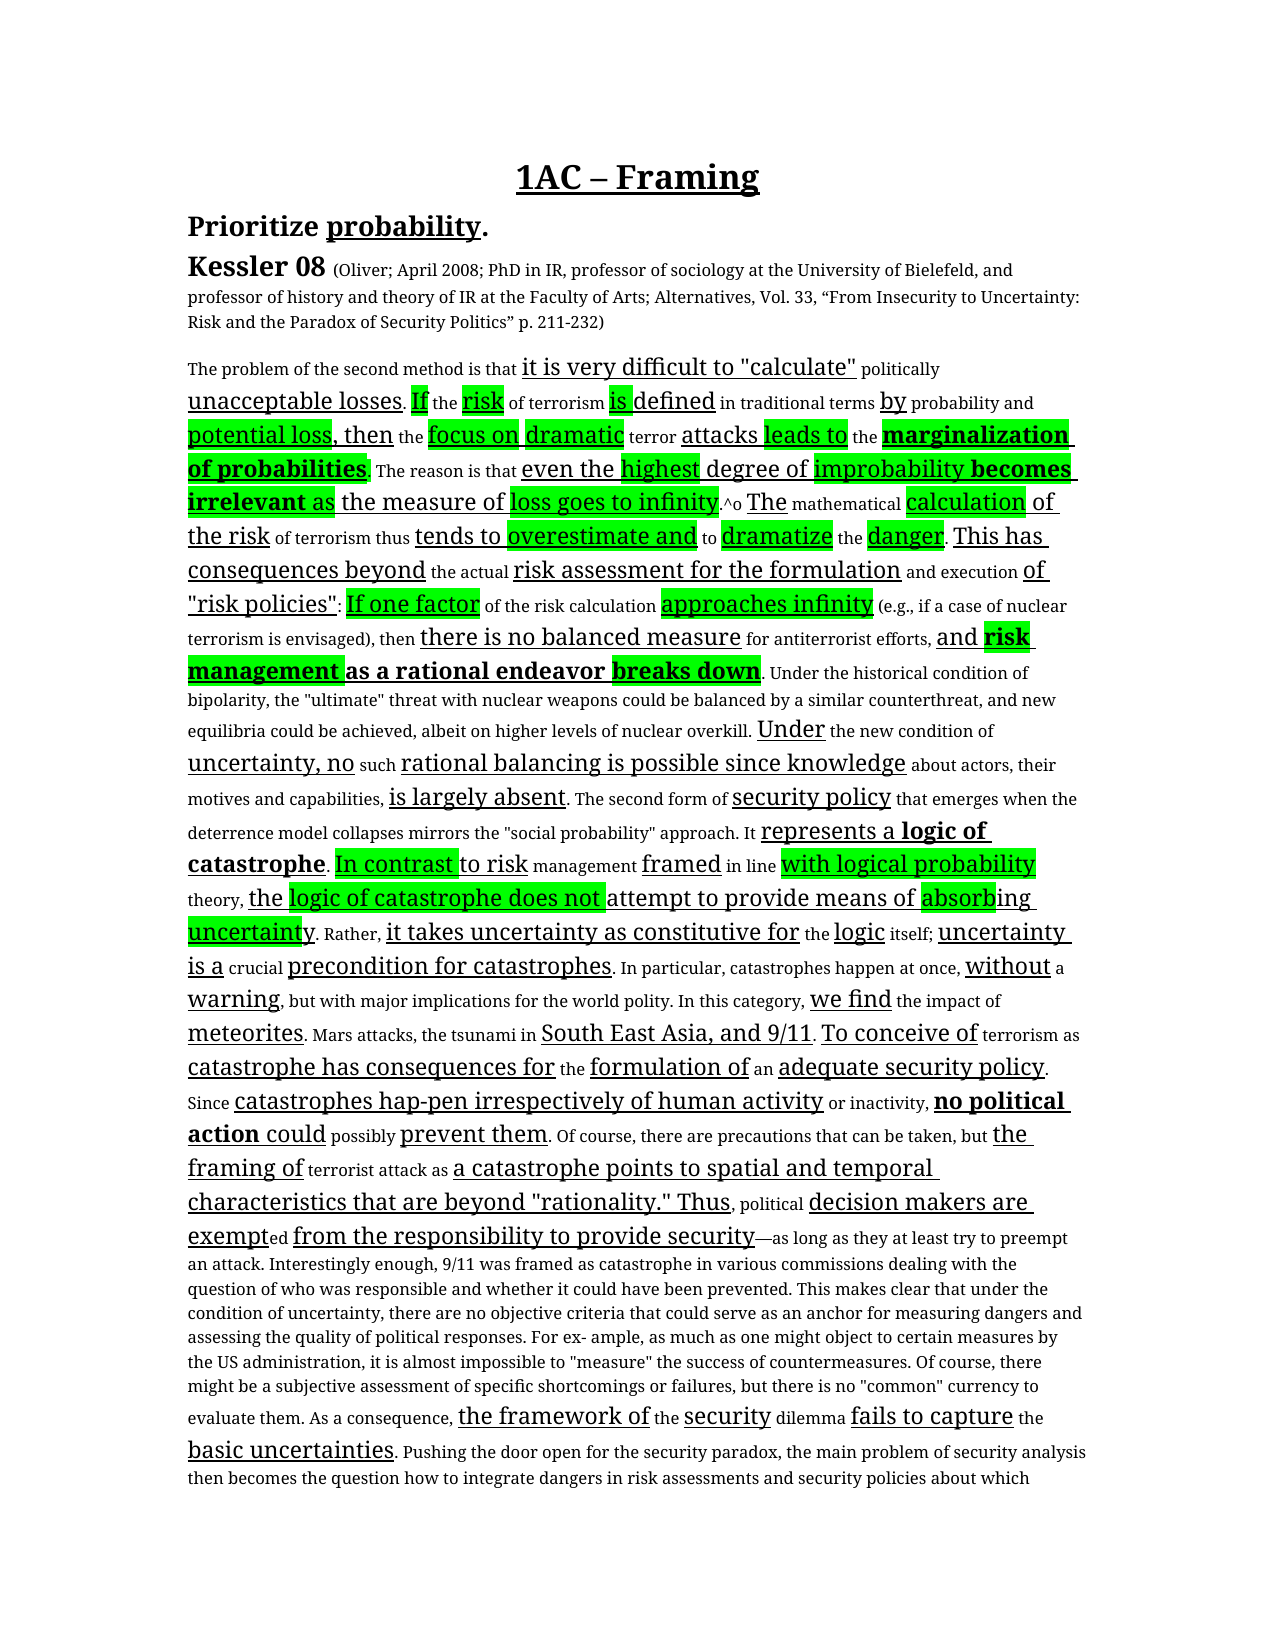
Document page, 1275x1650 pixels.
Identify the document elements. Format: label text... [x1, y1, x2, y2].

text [187, 351, 1087, 1490]
subtitle 1AC – Framing [187, 154, 1087, 199]
text Kessler 08 (Oliver; April 2008; PhD in IR, professor of sociology at the University of Bielefeld, and professor of history and theory of IR at the Faculty of Arts; Alternatives, Vol. 33, “From Insecurity to Uncertainty: Risk and the Paradox of Security Politics” p. 211-232) [187, 247, 1087, 333]
subtitle Prioritize probability. [187, 207, 1087, 244]
